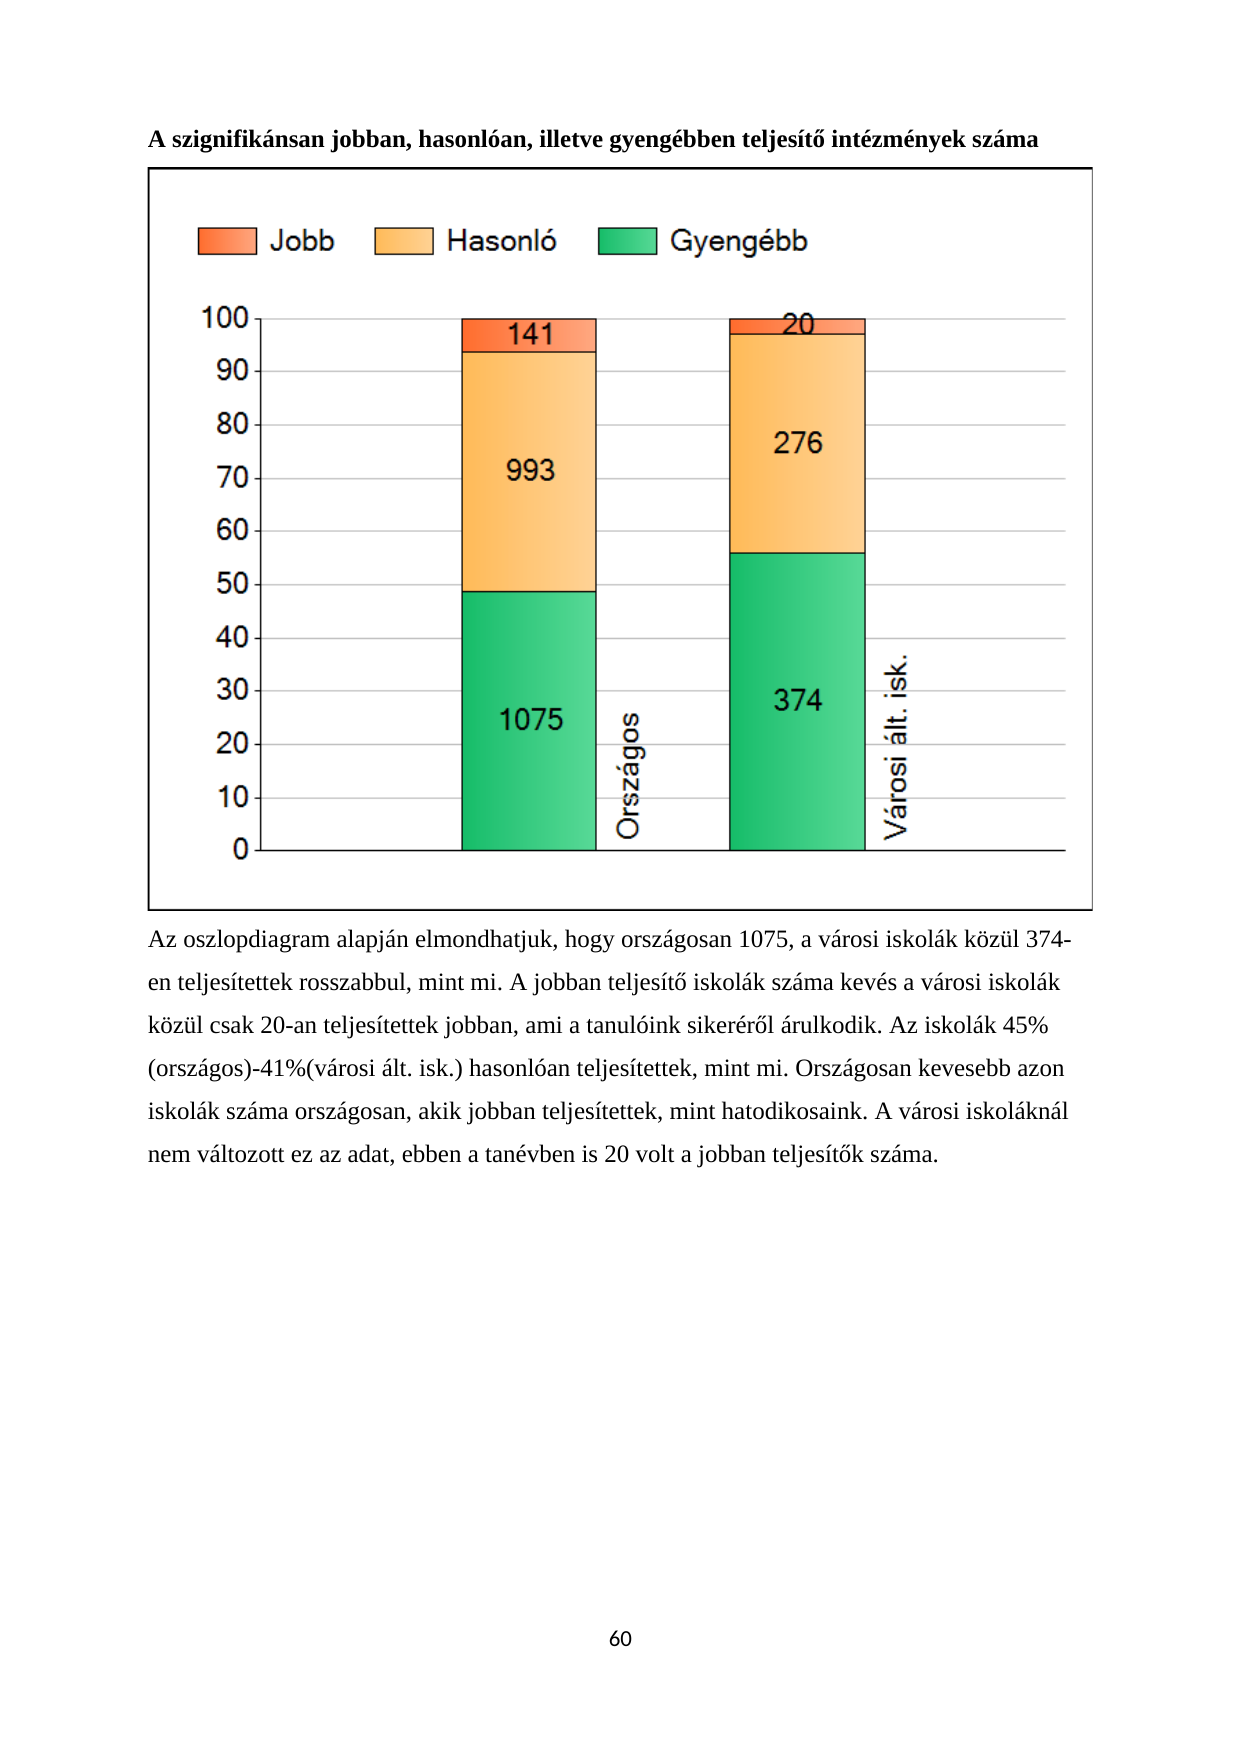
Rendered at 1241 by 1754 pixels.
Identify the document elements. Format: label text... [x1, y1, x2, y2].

text A szignifikánsan jobban, hasonlóan, illetve gyengébben teljesítő intézmények száma [148, 124, 1092, 153]
text Az oszlopdiagram alapján elmondhatjuk, hogy országosan 1075, a városi iskolák közül 374-en teljesítettek rosszabbul, mint mi. A jobban teljesítő iskolák száma kevés a városi iskolák közül csak 20-an teljesítettek jobban, ami a tanulóink sikeréről árulkodik. Az iskolák 45%(országos)-41%(városi ált. isk.) hasonlóan teljesítettek, mint mi. Országosan kevesebb azon iskolák száma országosan, akik jobban teljesítettek, mint hatodikosaink. A városi iskoláknál nem változott ez az adat, ebben a tanévben is 20 volt a jobban teljesítők száma. [148, 924, 1092, 1168]
